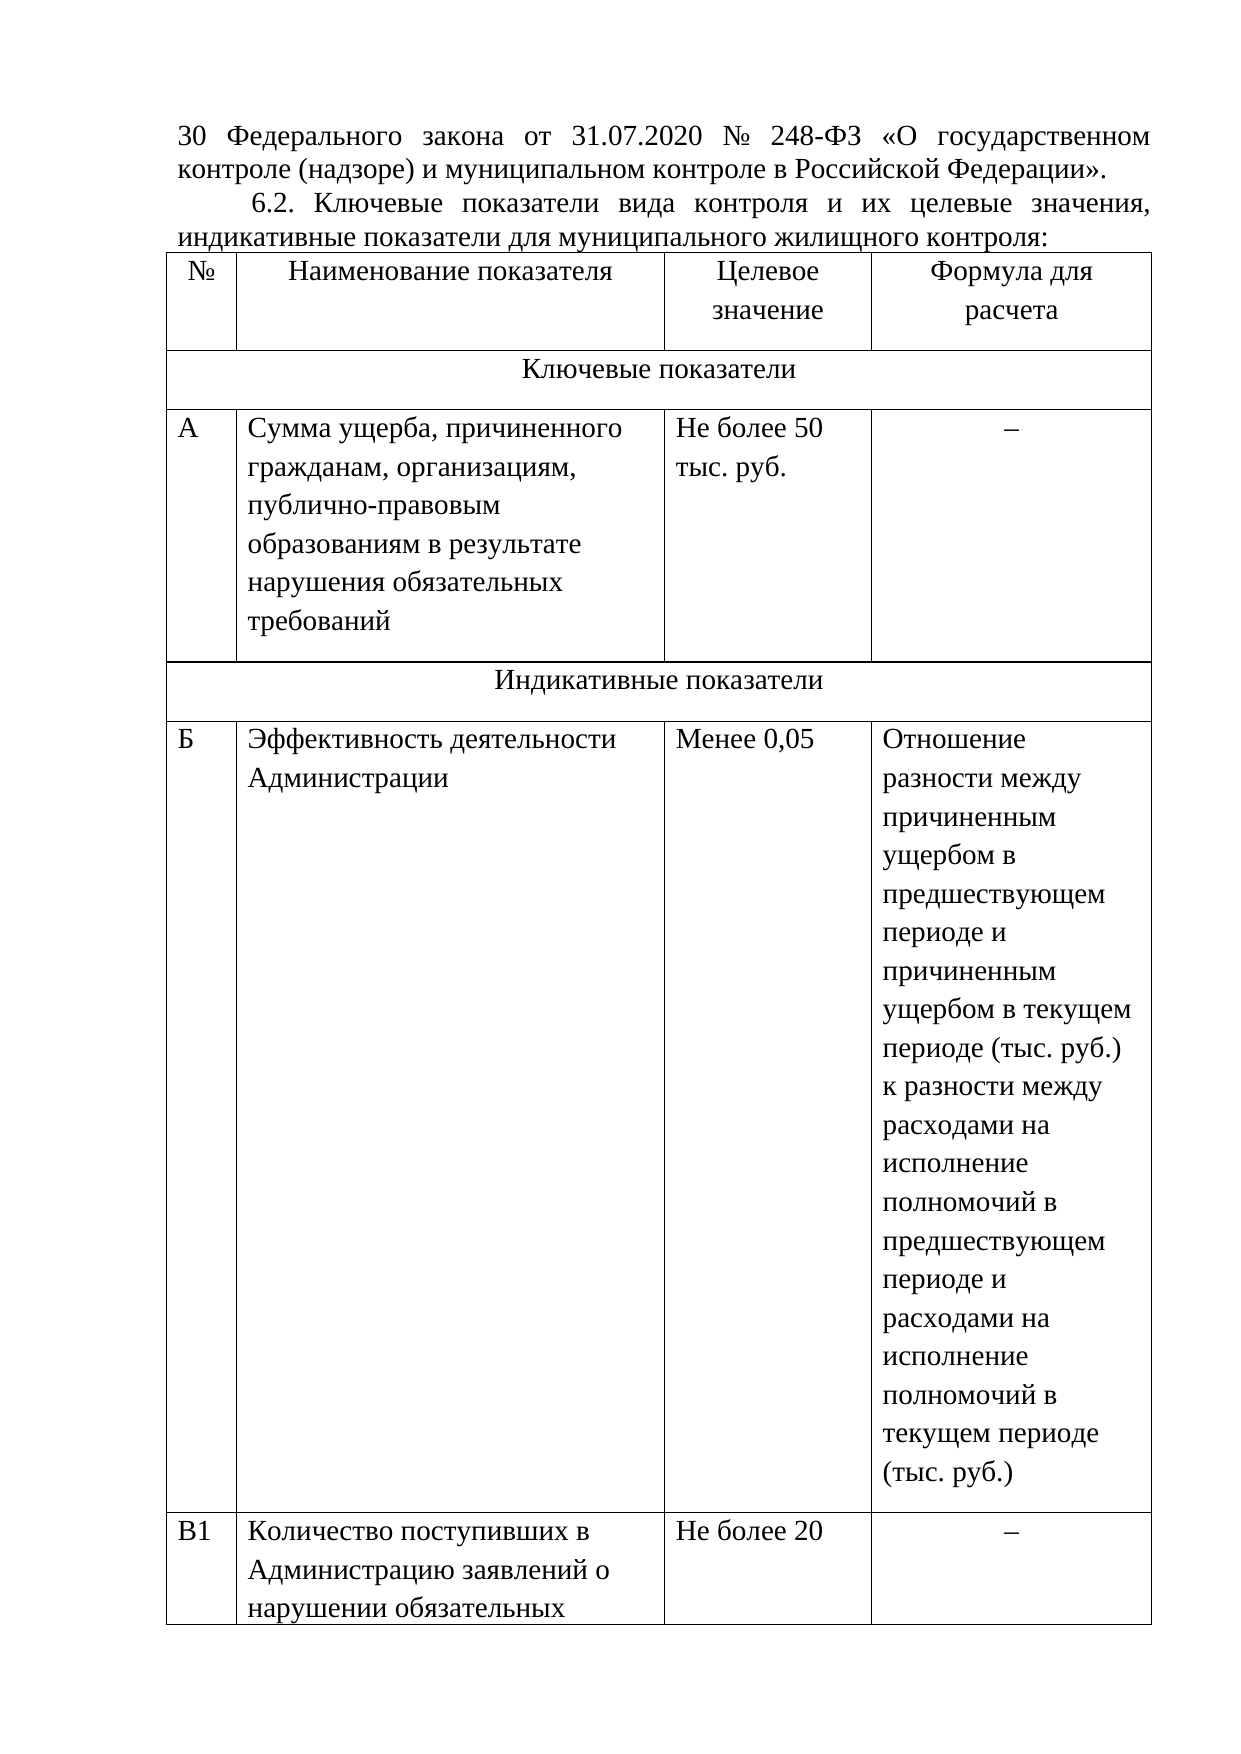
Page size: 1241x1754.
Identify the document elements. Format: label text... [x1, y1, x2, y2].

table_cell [237, 1513, 664, 1624]
table_cell Сумма ущерба, причиненного гражданам, организациям, публично-правовым образованиям в результате нарушения обязательных требований [237, 410, 664, 661]
table_cell – [872, 1513, 1151, 1624]
table_cell Эффективность деятельности Администрации [237, 722, 664, 1512]
table_header № [167, 253, 236, 350]
table_header Наименование показателя [237, 253, 664, 350]
table_cell – [872, 410, 1151, 661]
table_cell Не более 20 [665, 1513, 871, 1624]
table_header Формула для расчета [872, 253, 1151, 350]
table_cell Б [167, 722, 236, 1512]
table_cell В1 [167, 1513, 236, 1624]
table_header Целевое значение [665, 253, 871, 350]
table_cell Менее 0,05 [665, 722, 871, 1512]
table_cell А [167, 410, 236, 661]
text 6.2. Ключевые показатели вида контроля и их целевые значения, индикативные показатели для муниципального жилищного контроля: [177, 185, 1152, 252]
table_cell Не более 50 тыс. руб. [665, 410, 871, 661]
table_cell Отношение разности между причиненным ущербом в предшествующем периоде и причиненным ущербом в текущем периоде (тыс. руб.) к разности между расходами на исполнение полномочий в предшествующем периоде и расходами на исполнение полномочий в текущем периоде (тыс. руб.) [872, 722, 1151, 1512]
table_cell Ключевые показатели [167, 351, 1151, 409]
table_cell Индикативные показатели [167, 663, 1151, 721]
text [177, 118, 1152, 185]
